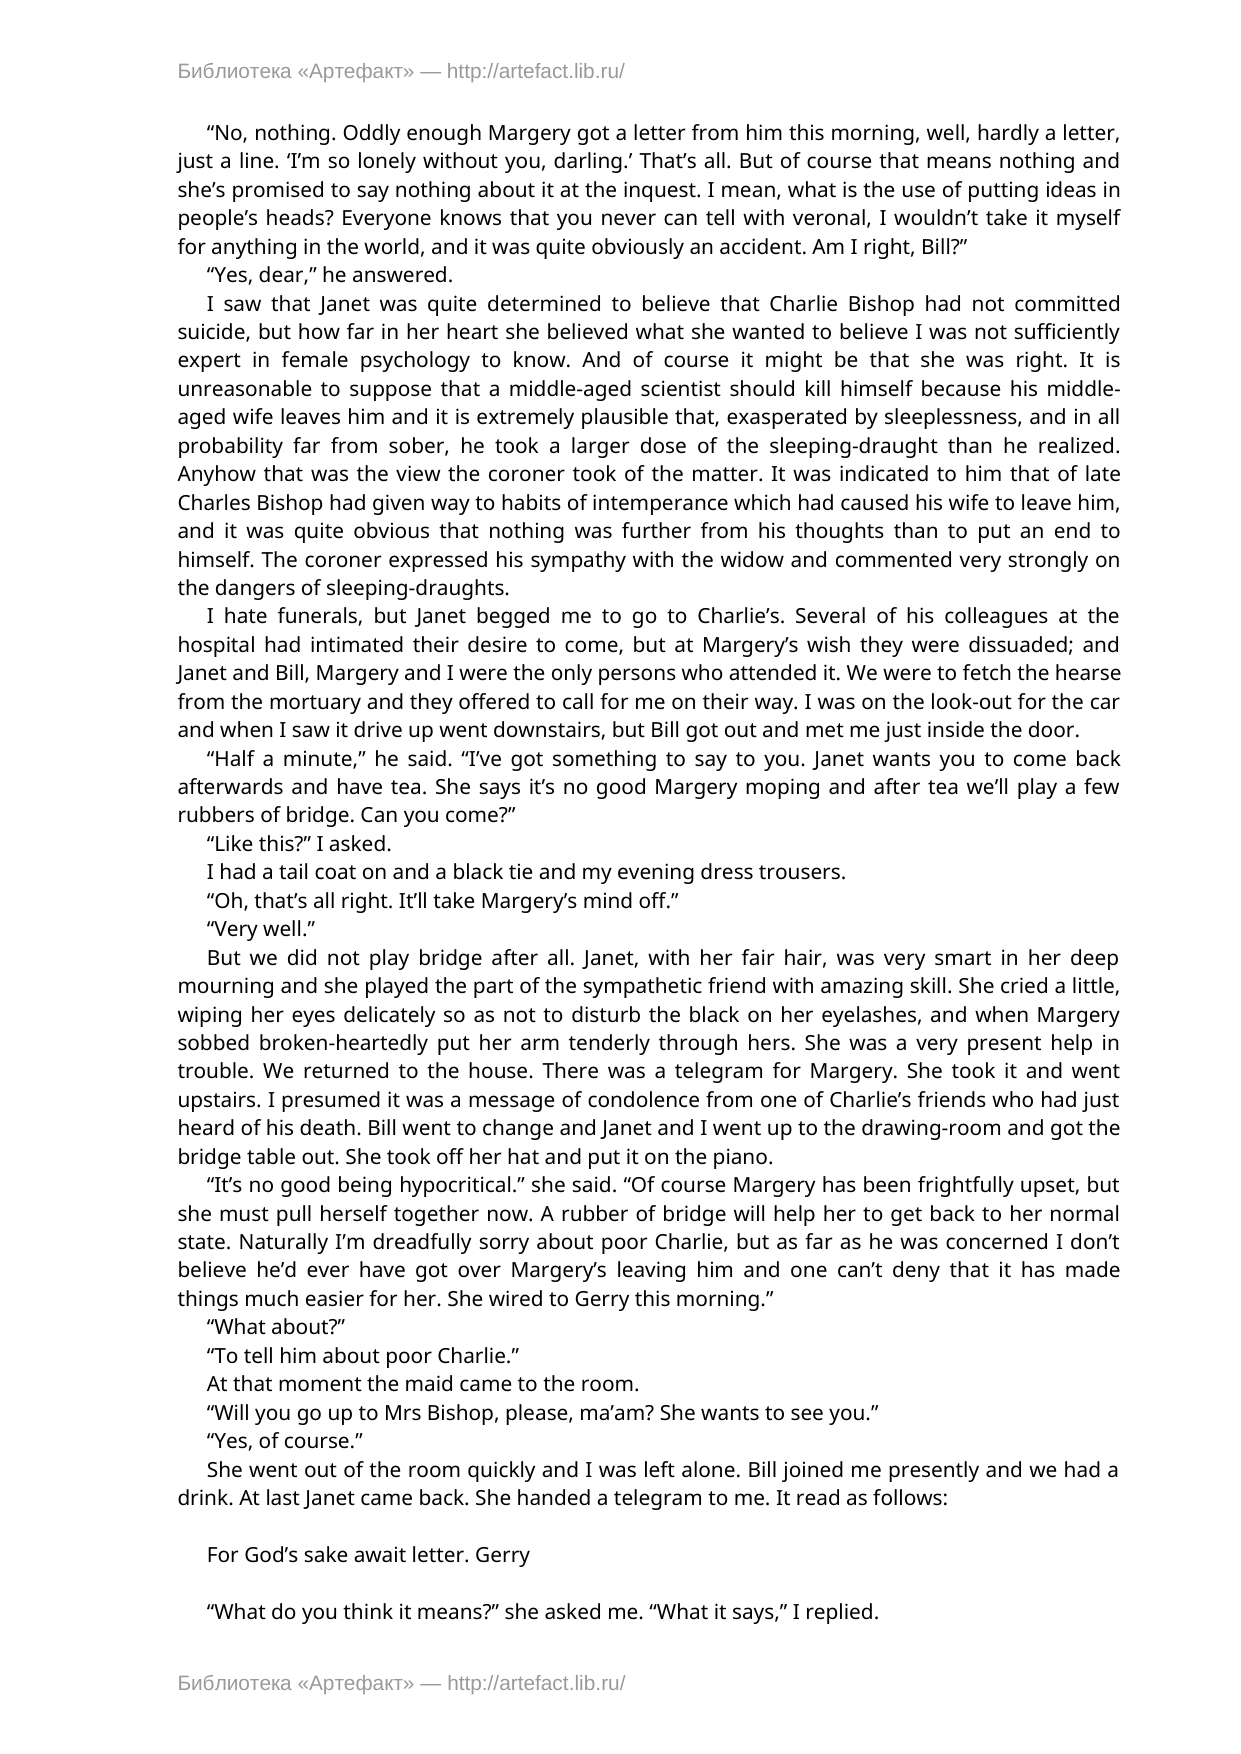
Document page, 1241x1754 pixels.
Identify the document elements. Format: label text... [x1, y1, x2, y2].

text I saw that Janet was quite determined to believe that Charlie Bishop had not committed suicide, but how far in her heart she believed what she wanted to believe I was not sufficiently expert in female psychology to know. And of course it might be that she was right. It is unreasonable to suppose that a middle-aged scientist should kill himself because his middle-aged wife leaves him and it is extremely plausible that, exasperated by sleeplessness, and in all probability far from sober, he took a larger dose of the sleeping-draught than he realized. Anyhow that was the view the coroner took of the matter. It was indicated to him that of late Charles Bishop had given way to habits of intemperance which had caused his wife to leave him, and it was quite obvious that nothing was further from his thoughts than to put an end to himself. The coroner expressed his sympathy with the widow and commented very strongly on the dangers of sleeping-draughts. [177, 289, 1122, 602]
text “What do you think it means?” she asked me. “What it says,” I replied. [177, 1597, 1122, 1625]
text “What about?” [177, 1312, 1122, 1341]
text She went out of the room quickly and I was left alone. Bill joined me presently and we had a drink. At last Janet came back. She handed a telegram to me. It read as follows: [177, 1455, 1122, 1512]
text I hate funerals, but Janet begged me to go to Charlie’s. Several of his colleagues at the hospital had intimated their desire to come, but at Margery’s wish they were dissuaded; and Janet and Bill, Margery and I were the only persons who attended it. We were to fetch the hearse from the mortuary and they offered to call for me on their way. I was on the look-out for the car and when I saw it drive up went downstairs, but Bill got out and met me just inside the door. [177, 602, 1122, 744]
text “Yes, dear,” he answered. [177, 260, 1122, 289]
text At that moment the maid came to the room. [177, 1369, 1122, 1398]
text “It’s no good being hypocritical.” she said. “Of course Margery has been frightfully upset, but she must pull herself together now. A rubber of bridge will help her to get back to her normal state. Naturally I’m dreadfully sorry about poor Charlie, but as far as he was concerned I don’t believe he’d ever have got over Margery’s leaving him and one can’t deny that it has made things much easier for her. She wired to Gerry this morning.” [177, 1170, 1122, 1312]
text “Half a minute,” he said. “I’ve got something to say to you. Janet wants you to come back afterwards and have tea. She says it’s no good Margery moping and after tea we’ll play a few rubbers of bridge. Can you come?” [177, 744, 1122, 829]
text “Oh, that’s all right. It’ll take Margery’s mind off.” [177, 886, 1122, 914]
text I had a tail coat on and a black tie and my evening dress trousers. [177, 857, 1122, 886]
text “Will you go up to Mrs Bishop, please, ma’am? She wants to see you.” [177, 1398, 1122, 1426]
text But we did not play bridge after all. Janet, with her fair hair, was very smart in her deep mourning and she played the part of the sympathetic friend with amazing skill. She cried a little, wiping her eyes delicately so as not to disturb the black on her eyelashes, and when Margery sobbed broken-heartedly put her arm tenderly through hers. She was a very present help in trouble. We returned to the house. There was a telegram for Margery. She took it and went upstairs. I presumed it was a message of condolence from one of Charlie’s friends who had just heard of his death. Bill went to change and Janet and I went up to the drawing-room and got the bridge table out. She took off her hat and put it on the piano. [177, 943, 1122, 1170]
text “To tell him about poor Charlie.” [177, 1341, 1122, 1369]
text For God’s sake await letter. Gerry [177, 1540, 1122, 1568]
text “Like this?” I asked. [177, 829, 1122, 857]
text “Very well.” [177, 914, 1122, 943]
text “Yes, of course.” [177, 1426, 1122, 1455]
text “No, nothing. Oddly enough Margery got a letter from him this morning, well, hardly a letter, just a line. ‘I’m so lonely without you, darling.’ That’s all. But of course that means nothing and she’s promised to say nothing about it at the inquest. I mean, what is the use of putting ideas in people’s heads? Everyone knows that you never can tell with veronal, I wouldn’t take it myself for anything in the world, and it was quite obviously an accident. Am I right, Bill?” [177, 118, 1122, 260]
